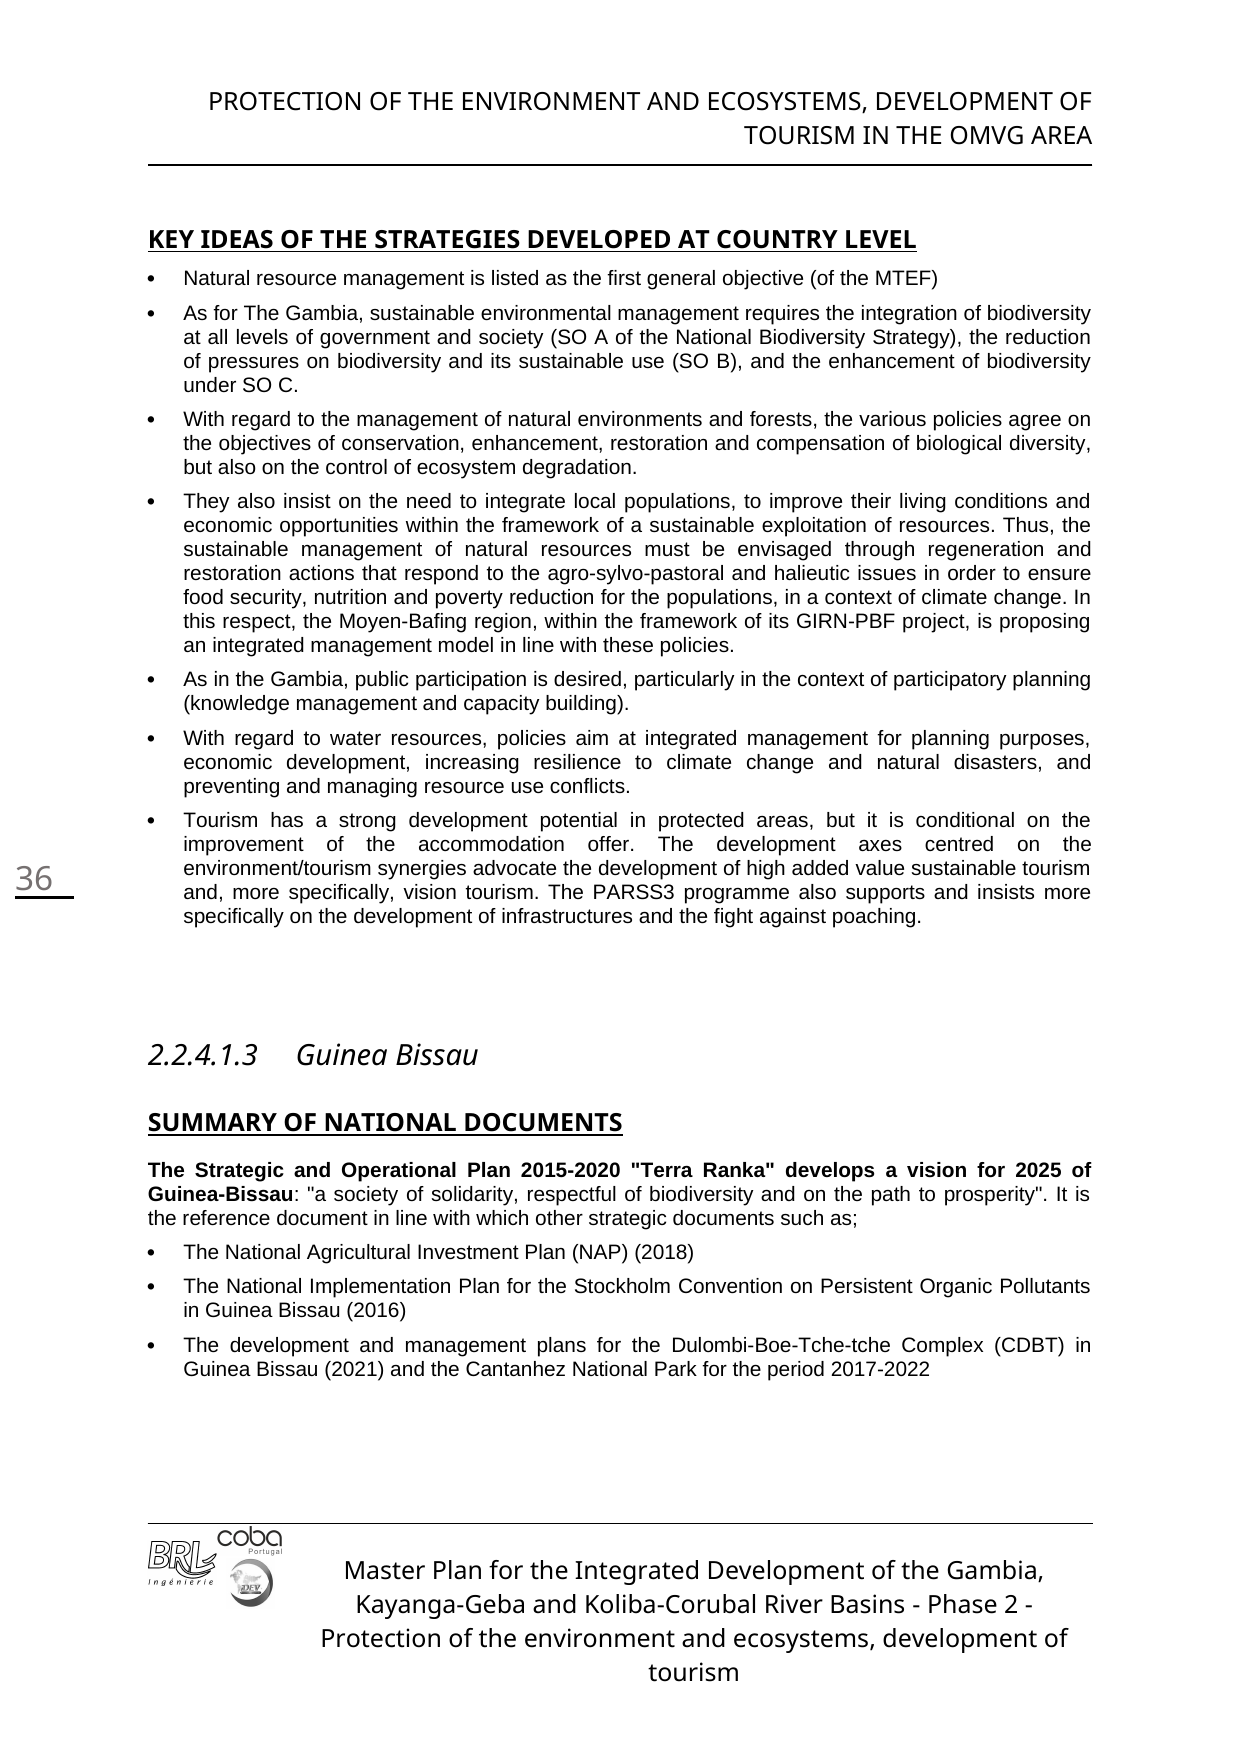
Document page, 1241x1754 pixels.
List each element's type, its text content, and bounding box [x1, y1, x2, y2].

text With regard to water resources, policies aim at integrated management for planning purposes, economic development, increasing resilience to climate change and natural disasters, and preventing and managing resource use conflicts. [148, 726, 1092, 797]
text As in the Gambia, public participation is desired, particularly in the context of participatory planning (knowledge management and capacity building). [148, 667, 1092, 715]
text Summary of national documents [148, 1105, 1092, 1139]
text Natural resource management is listed as the first general objective (of the MTEF) [148, 266, 1092, 290]
text The National Agricultural Investment Plan (NAP) (2018) [148, 1240, 1092, 1264]
text With regard to the management of natural environments and forests, the various policies agree on the objectives of conservation, enhancement, restoration and compensation of biological diversity, but also on the control of ecosystem degradation. [148, 407, 1092, 479]
text Tourism has a strong development potential in protected areas, but it is conditional on the improvement of the accommodation offer. The development axes centred on the environment/tourism synergies advocate the development of high added value sustainable tourism and, more specifically, vision tourism. The PARSS3 programme also supports and insists more specifically on the development of infrastructures and the fight against poaching. [148, 808, 1092, 928]
subtitle Guinea Bissau [148, 1034, 1092, 1074]
text The development and management plans for the Dulombi-Boe-Tche-tche Complex (CDBT) in Guinea Bissau (2021) and the Cantanhez National Park for the period 2017-2022 [148, 1333, 1092, 1381]
text Key ideas of the strategies developed at country level [148, 222, 1092, 256]
text As for The Gambia, sustainable environmental management requires the integration of biodiversity at all levels of government and society (SO A of the National Biodiversity Strategy), the reduction of pressures on biodiversity and its sustainable use (SO B), and the enhancement of biodiversity under SO C. [148, 301, 1092, 396]
text They also insist on the need to integrate local populations, to improve their living conditions and economic opportunities within the framework of a sustainable exploitation of resources. Thus, the sustainable management of natural resources must be envisaged through regeneration and restoration actions that respond to the agro-sylvo-pastoral and halieutic issues in order to ensure food security, nutrition and poverty reduction for the populations, in a context of climate change. In this respect, the Moyen-Bafing region, within the framework of its GIRN-PBF project, is proposing an integrated management model in line with these policies. [148, 489, 1092, 657]
picture [147, 1525, 282, 1586]
text The National Implementation Plan for the Stockholm Convention on Persistent Organic Pollutants in Guinea Bissau (2016) [148, 1274, 1092, 1322]
text The Strategic and Operational Plan 2015-2020 "Terra Ranka" develops a vision for 2025 of Guinea-Bissau: "a society of solidarity, respectful of biodiversity and on the path to prosperity". It is the reference document in line with which other strategic documents such as; [148, 1158, 1092, 1229]
